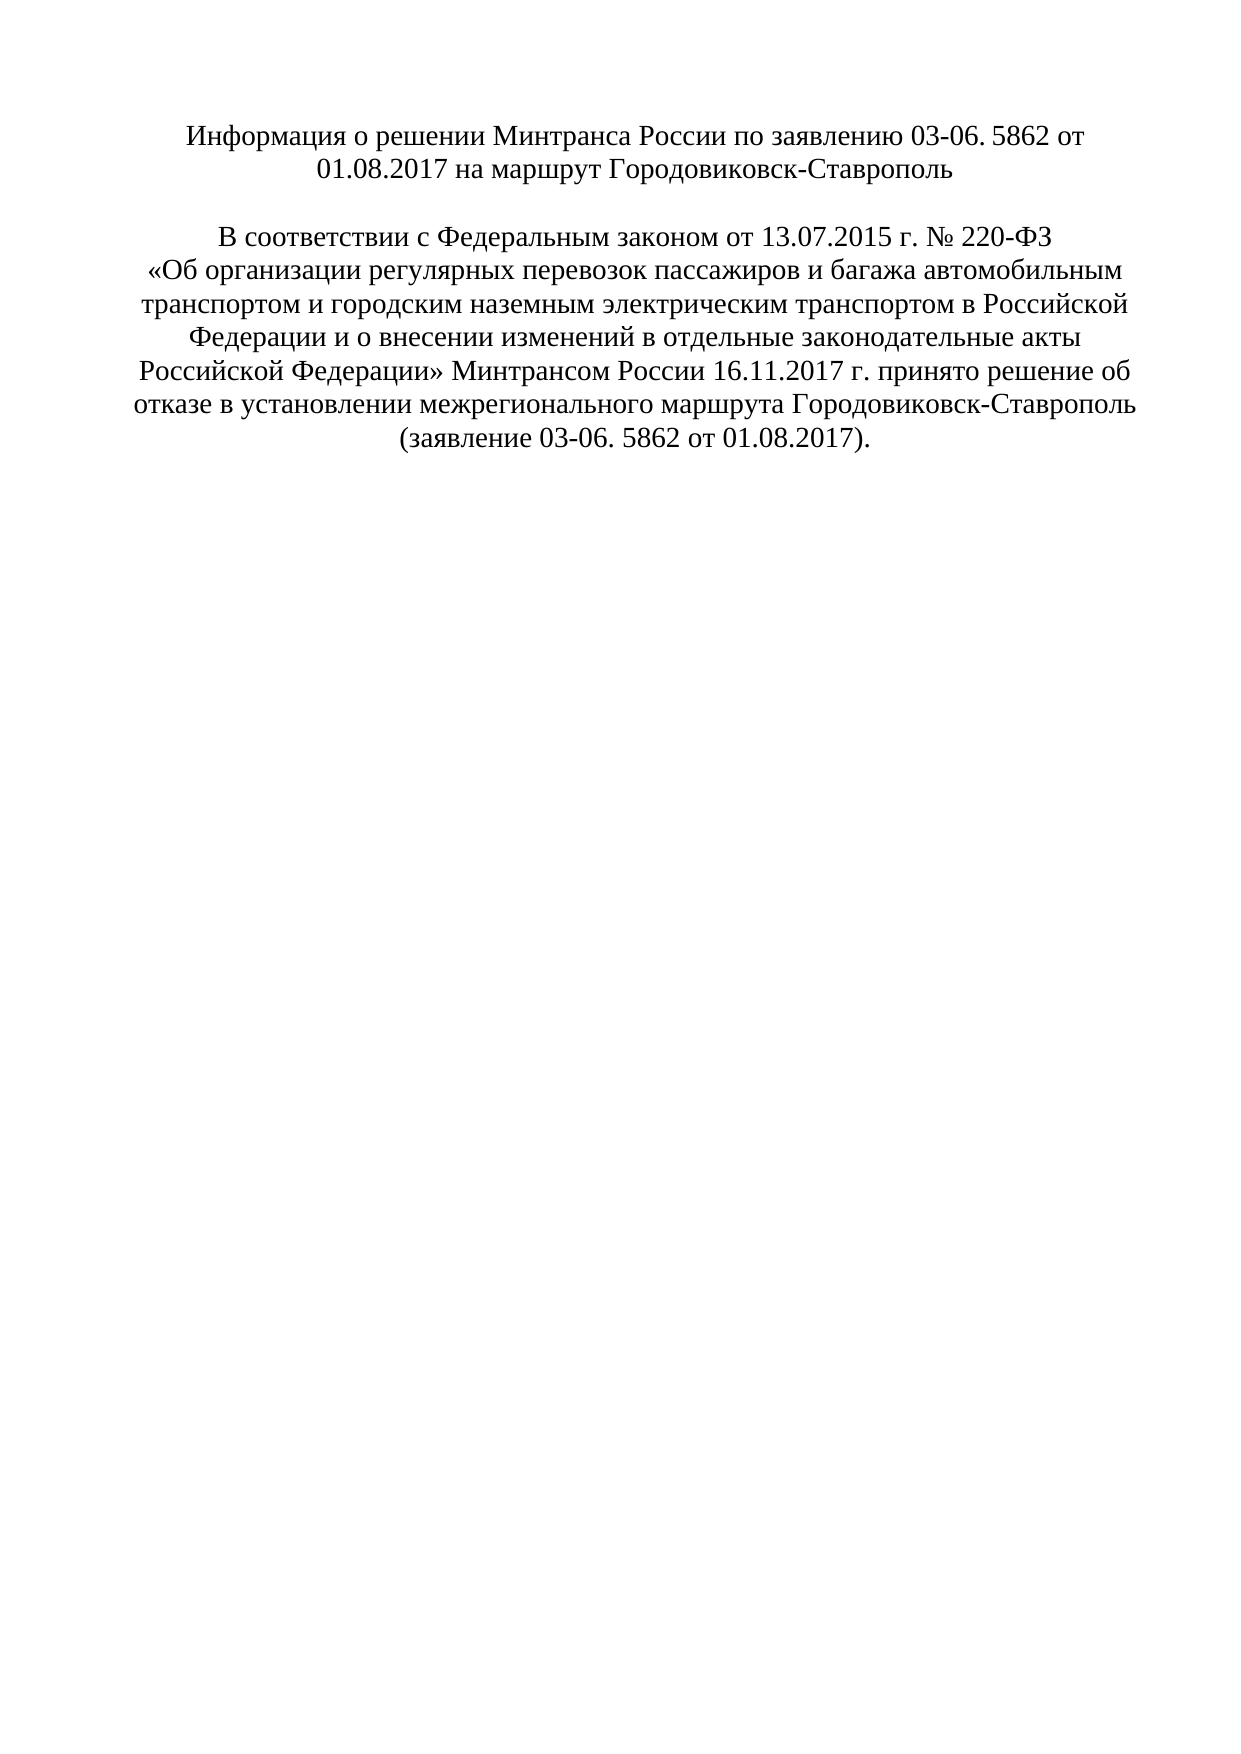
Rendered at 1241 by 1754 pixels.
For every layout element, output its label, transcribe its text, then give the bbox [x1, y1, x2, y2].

text В соответствии с Федеральным законом от 13.07.2015 г. № 220-ФЗ «Об организации регулярных перевозок пассажиров и багажа автомобильным транспортом и городским наземным электрическим транспортом в Российской Федерации и о внесении изменений в отдельные законодательные акты Российской Федерации» Минтрансом России 16.11.2017 г. принято решение об отказе в установлении межрегионального маршрута Городовиковск-Ставрополь (заявление 03-06. 5862 от 01.08.2017). [118, 219, 1152, 453]
text Информация о решении Минтранса России по заявлению 03-06. 5862 от 01.08.2017 на маршрут Городовиковск-Ставрополь [118, 118, 1152, 185]
